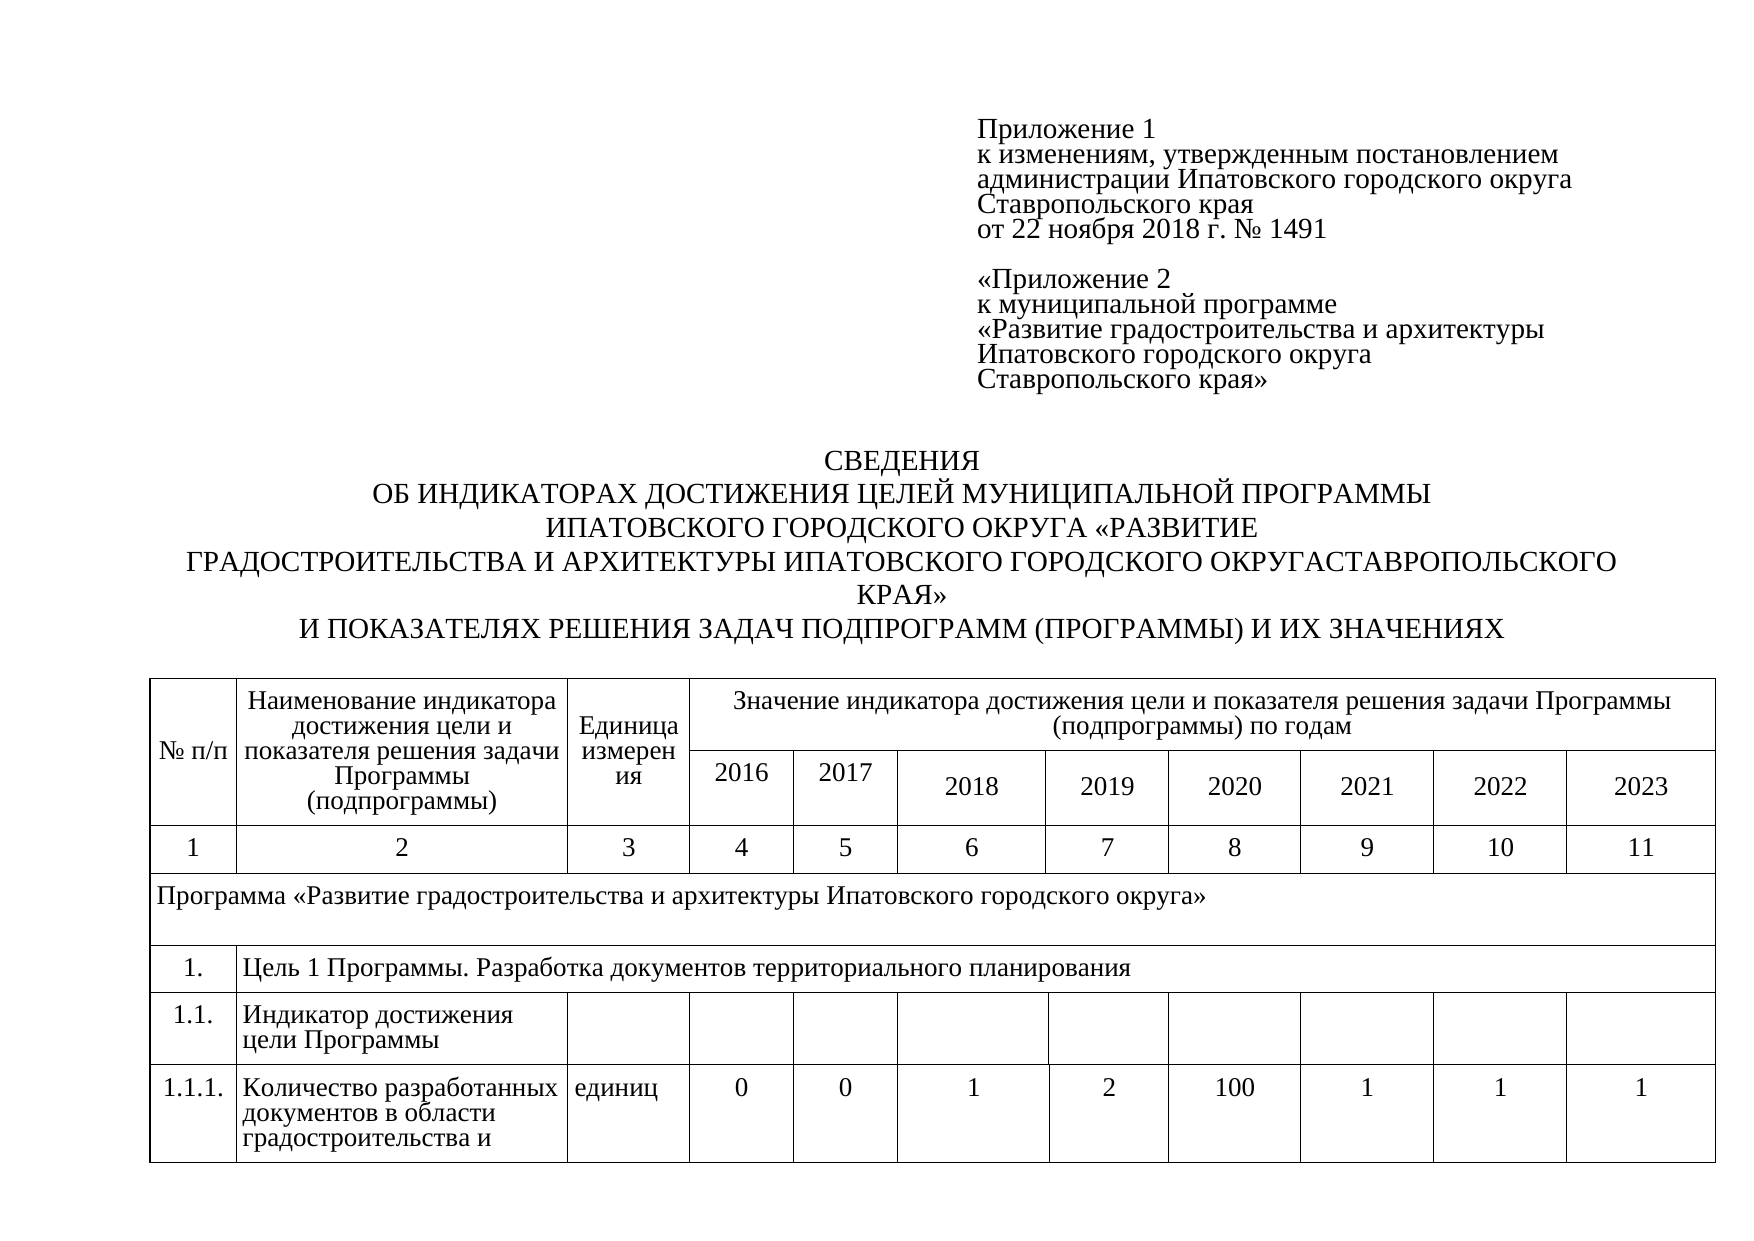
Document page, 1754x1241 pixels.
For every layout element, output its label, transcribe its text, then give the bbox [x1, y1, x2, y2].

table_cell 2022 [1434, 751, 1566, 825]
table_cell 1 [1434, 1065, 1566, 1162]
text ИПАТОВСКОГО ГОРОДСКОГО ОКРУГА «РАЗВИТИЕ [150, 510, 1654, 544]
table_cell 0 [794, 1065, 897, 1162]
table_cell 2018 [898, 751, 1045, 825]
text к муниципальной программе [977, 293, 1654, 318]
table_cell 4 [690, 826, 793, 872]
table_cell [1301, 993, 1433, 1064]
table_cell 2 [237, 826, 567, 872]
table_cell 1 [1567, 1065, 1715, 1162]
table_cell 8 [1169, 826, 1300, 872]
table_cell 2021 [1301, 751, 1433, 825]
table_cell 1 [151, 826, 236, 872]
table_cell [898, 993, 1048, 1064]
table_cell 5 [794, 826, 897, 872]
table_cell [1169, 993, 1300, 1064]
table_cell [1567, 993, 1715, 1064]
table_cell 1. [151, 946, 236, 992]
table_cell 1 [1301, 1065, 1433, 1162]
table_cell Программа «Развитие градостроительства и архитектуры Ипатовского городского округа» [151, 874, 1715, 945]
table_cell 2016 [690, 751, 793, 825]
table_cell 100 [1169, 1065, 1300, 1162]
text ОБ ИНДИКАТОРАХ ДОСТИЖЕНИЯ ЦЕЛЕЙ МУНИЦИПАЛЬНОЙ ПРОГРАММЫ [150, 477, 1654, 510]
table_cell 1.1.1. [151, 1065, 236, 1162]
table_cell Индикатор достижения цели Программы [237, 993, 567, 1064]
text от 22 ноября 2018 г. № 1491 [977, 218, 1654, 243]
text И ПОКАЗАТЕЛЯХ РЕШЕНИЯ ЗАДАЧ ПОДПРОГРАММ (ПРОГРАММЫ) И ИХ ЗНАЧЕНИЯХ [150, 611, 1654, 644]
table_cell 1 [898, 1065, 1049, 1162]
table_header Значение индикатора достижения цели и показателя решения задачи Программы (подпрограммы) по годам [690, 679, 1715, 750]
table_cell 2017 [794, 751, 897, 825]
table_cell единиц [568, 1065, 689, 1162]
text ГРАДОСТРОИТЕЛЬСТВА И АРХИТЕКТУРЫ ИПАТОВСКОГО ГОРОДСКОГО ОКРУГАСТАВРОПОЛЬСКОГО КРАЯ» [150, 544, 1654, 611]
table_cell [1434, 993, 1566, 1064]
text «Развитие градостроительства и архитектуры [977, 318, 1654, 343]
table_header Наименование индикатора достижения цели и показателя решения задачи Программы (подпрограммы) [237, 679, 567, 825]
table_cell 1.1. [151, 993, 236, 1064]
text Приложение 1 [977, 118, 1654, 143]
table_cell 0 [690, 1065, 793, 1162]
text к изменениям, утвержденным постановлением [977, 143, 1654, 168]
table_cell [237, 1065, 567, 1162]
table_cell [1049, 993, 1168, 1064]
table_cell 2019 [1046, 751, 1168, 825]
table_header № п/п [151, 679, 236, 825]
table_cell 2020 [1169, 751, 1300, 825]
table_cell [568, 993, 689, 1064]
table_cell Цель 1 Программы. Разработка документов территориального планирования [237, 946, 1715, 992]
text Ставропольского края» [977, 368, 1654, 393]
text Ипатовского городского округа [977, 343, 1654, 368]
table_cell 2023 [1567, 751, 1715, 825]
table_cell 3 [568, 826, 689, 872]
text СВЕДЕНИЯ [150, 443, 1654, 477]
text «Приложение 2 [977, 268, 1654, 293]
table_cell 6 [898, 826, 1045, 872]
table_cell 10 [1434, 826, 1566, 872]
table_cell 2 [1050, 1065, 1168, 1162]
table_cell [794, 993, 897, 1064]
table_cell 11 [1567, 826, 1715, 872]
table_cell [690, 993, 793, 1064]
text администрации Ипатовского городского округа Ставропольского края [977, 168, 1654, 218]
table_cell 7 [1046, 826, 1168, 872]
table_header Единица измерения [568, 679, 689, 825]
table_cell 9 [1301, 826, 1433, 872]
